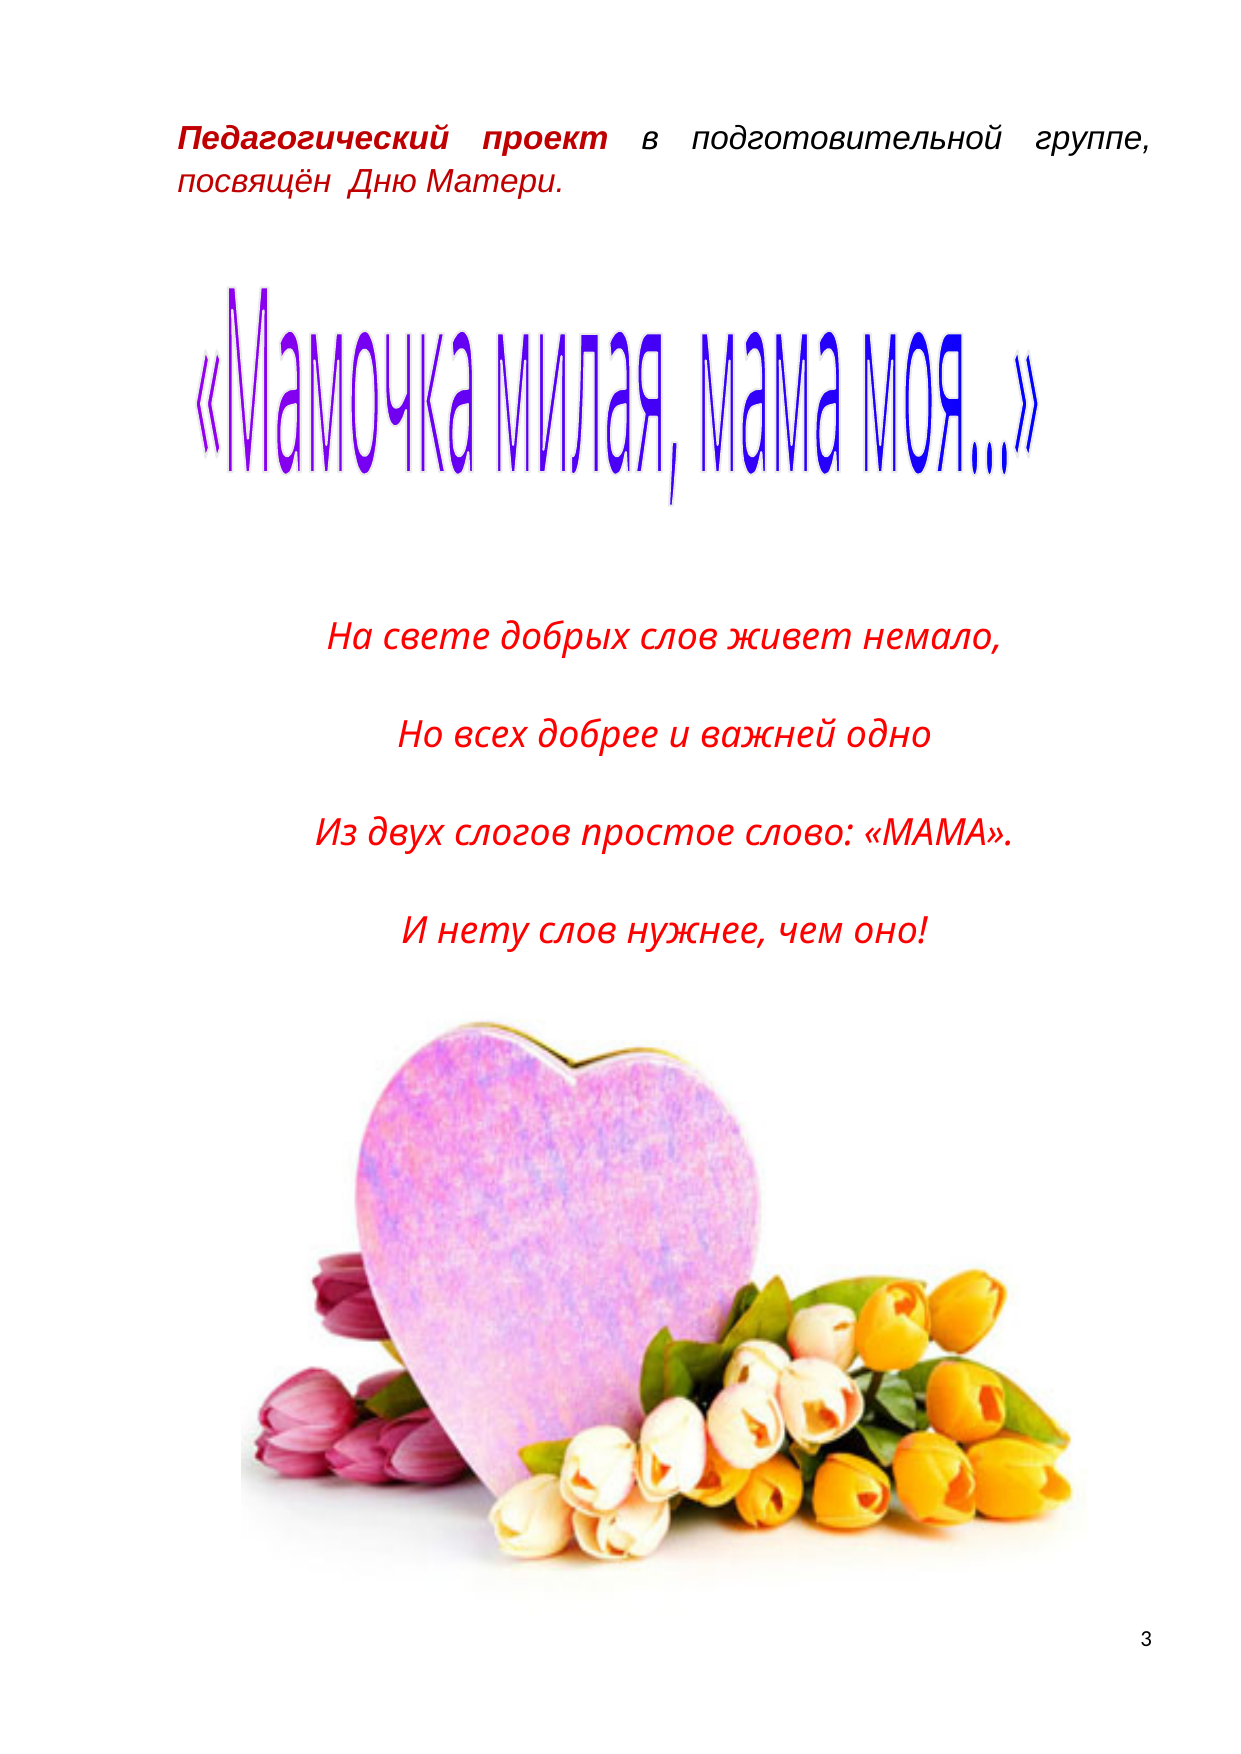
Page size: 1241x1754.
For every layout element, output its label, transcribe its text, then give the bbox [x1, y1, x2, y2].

text Педагогический проект в подготовительной группе, посвящён Дню Матери. [177, 118, 1152, 202]
text Из двух слогов простое слово: «МАМА». [177, 805, 1152, 856]
text Но всех добрее и важней одно [177, 707, 1152, 758]
picture [241, 1001, 1088, 1615]
text И нету слов нужнее, чем оно! [177, 903, 1152, 954]
text На свете добрых слов живет немало, [177, 609, 1152, 660]
